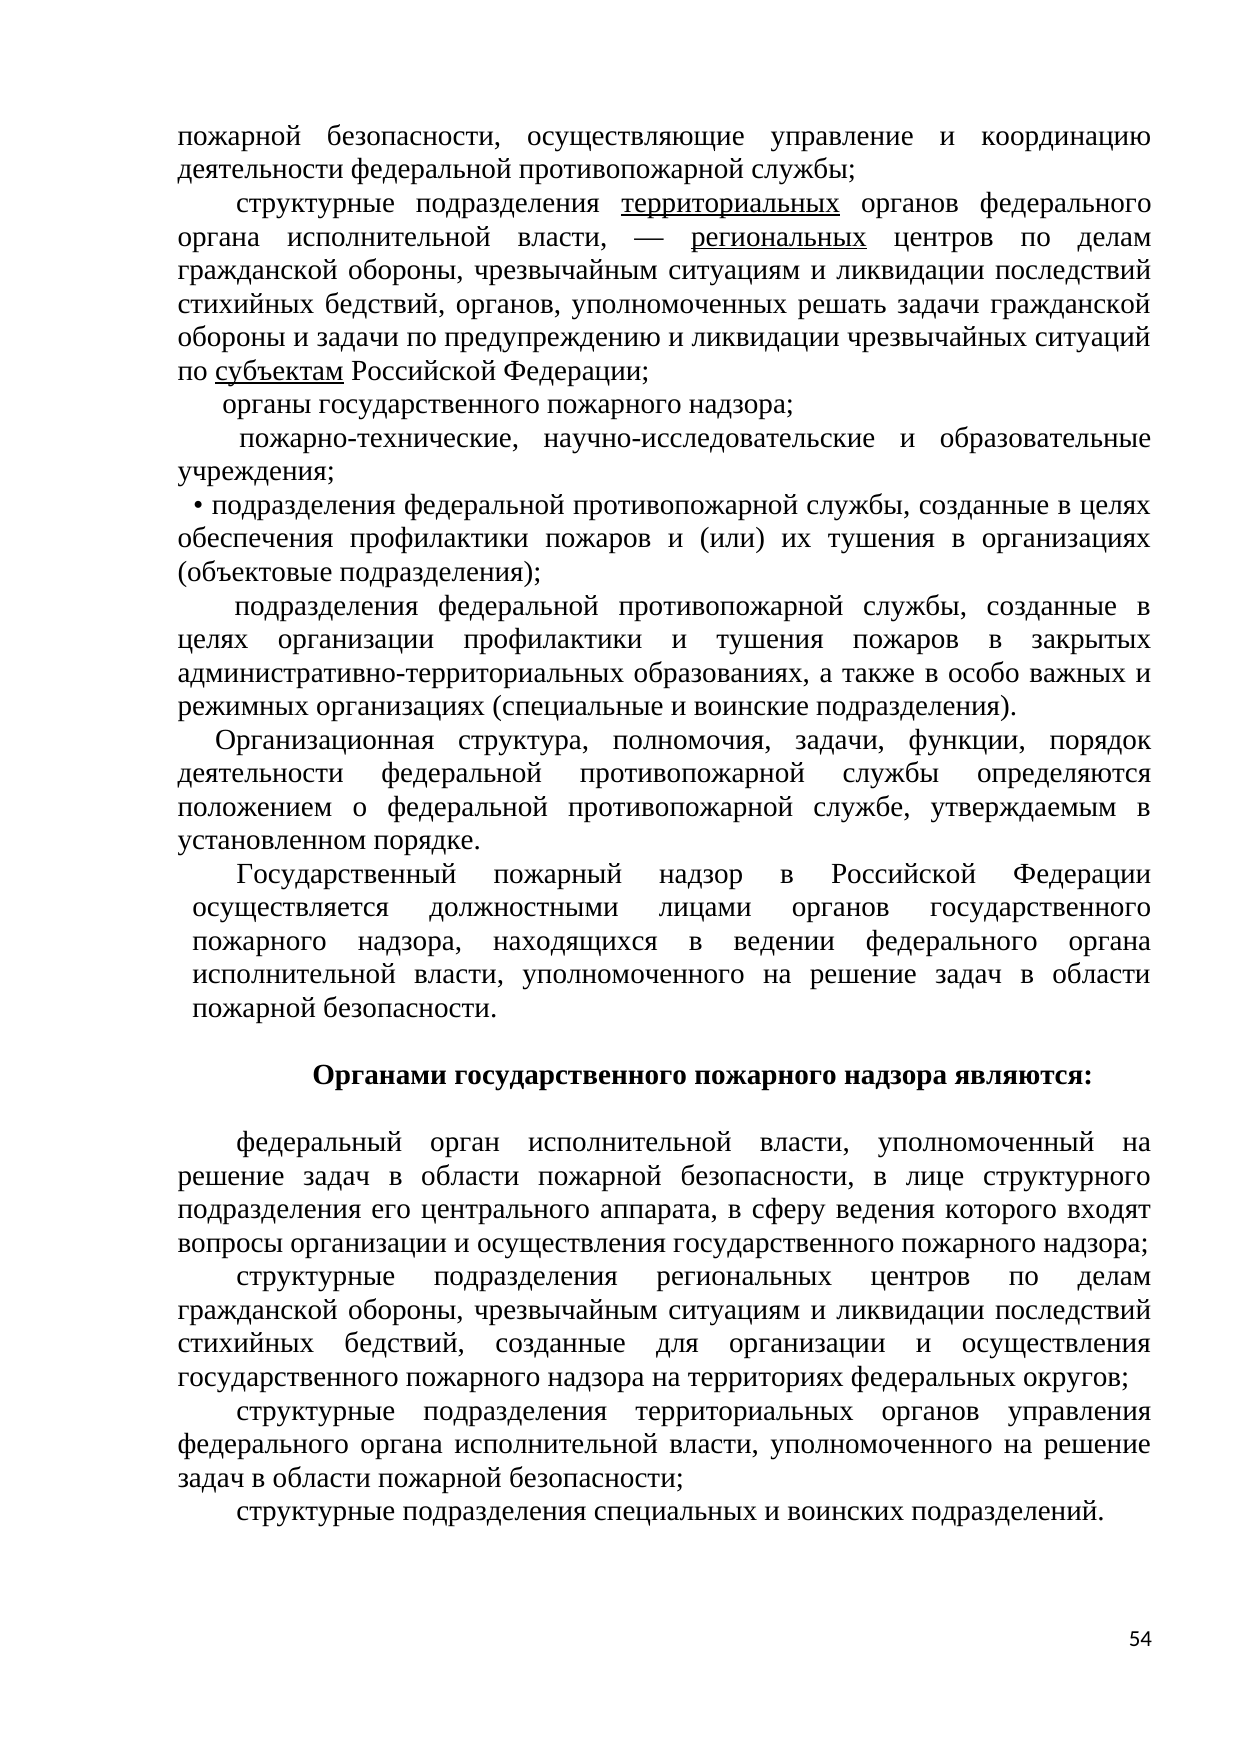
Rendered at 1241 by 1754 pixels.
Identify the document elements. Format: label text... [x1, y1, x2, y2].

text федеральный орган исполнительной власти, уполномоченный на решение задач в области пожарной безопасности, в лице структурного подразделения его центрального аппарата, в сферу ведения которого входят вопросы организации и осуществления государственного пожарного надзора; [177, 1124, 1152, 1258]
text Государственный пожарный надзор в Российской Федерации осуществляется должностными лицами органов государственного пожарного надзора, находящихся в ведении федерального органа исполнительной власти, уполномоченного на решение задач в области пожарной безопасности. [192, 856, 1152, 1024]
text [177, 118, 1152, 185]
text структурные подразделения территориальных органов федерального органа исполнительной власти, — региональных центров по делам гражданской обороны, чрезвычайным ситуациям и ликвидации последствий стихийных бедствий, органов, уполномоченных решать задачи гражданской обороны и задачи по предупреждению и ликвидации чрезвычайных ситуаций по субъектам Российской Федерации; [177, 185, 1152, 386]
text структурные подразделения специальных и воинских подразделений. [177, 1493, 1152, 1527]
text подразделения федеральной противопожарной службы, созданные в целях организации профилактики и тушения пожаров в закрытых административно-территориальных образованиях, а также в особо важных и режимных организациях (специальные и воинские подразделения). [177, 588, 1152, 722]
text Организационная структура, полномочия, задачи, функции, порядок деятельности федеральной противопожарной службы определяются положением о федеральной противопожарной службе, утверждаемым в установленном порядке. [177, 722, 1152, 856]
text структурные подразделения территориальных органов управления федерального органа исполнительной власти, уполномоченного на решение задач в области пожарной безопасности; [177, 1393, 1152, 1493]
text пожарно-технические, научно-исследовательские и образовательные учреждения; • подразделения федеральной противопожарной службы, созданные в целях обеспечения профилактики пожаров и (или) их тушения в организациях (объектовые подразделения); [177, 420, 1152, 588]
text Органами государственного пожарного надзора являются: [236, 1057, 1152, 1091]
text органы государственного пожарного надзора; [177, 386, 1152, 420]
text структурные подразделения региональных центров по делам гражданской обороны, чрезвычайным ситуациям и ликвидации последствий стихийных бедствий, созданные для организации и осуществления государственного пожарного надзора на территориях федеральных округов; [177, 1258, 1152, 1393]
